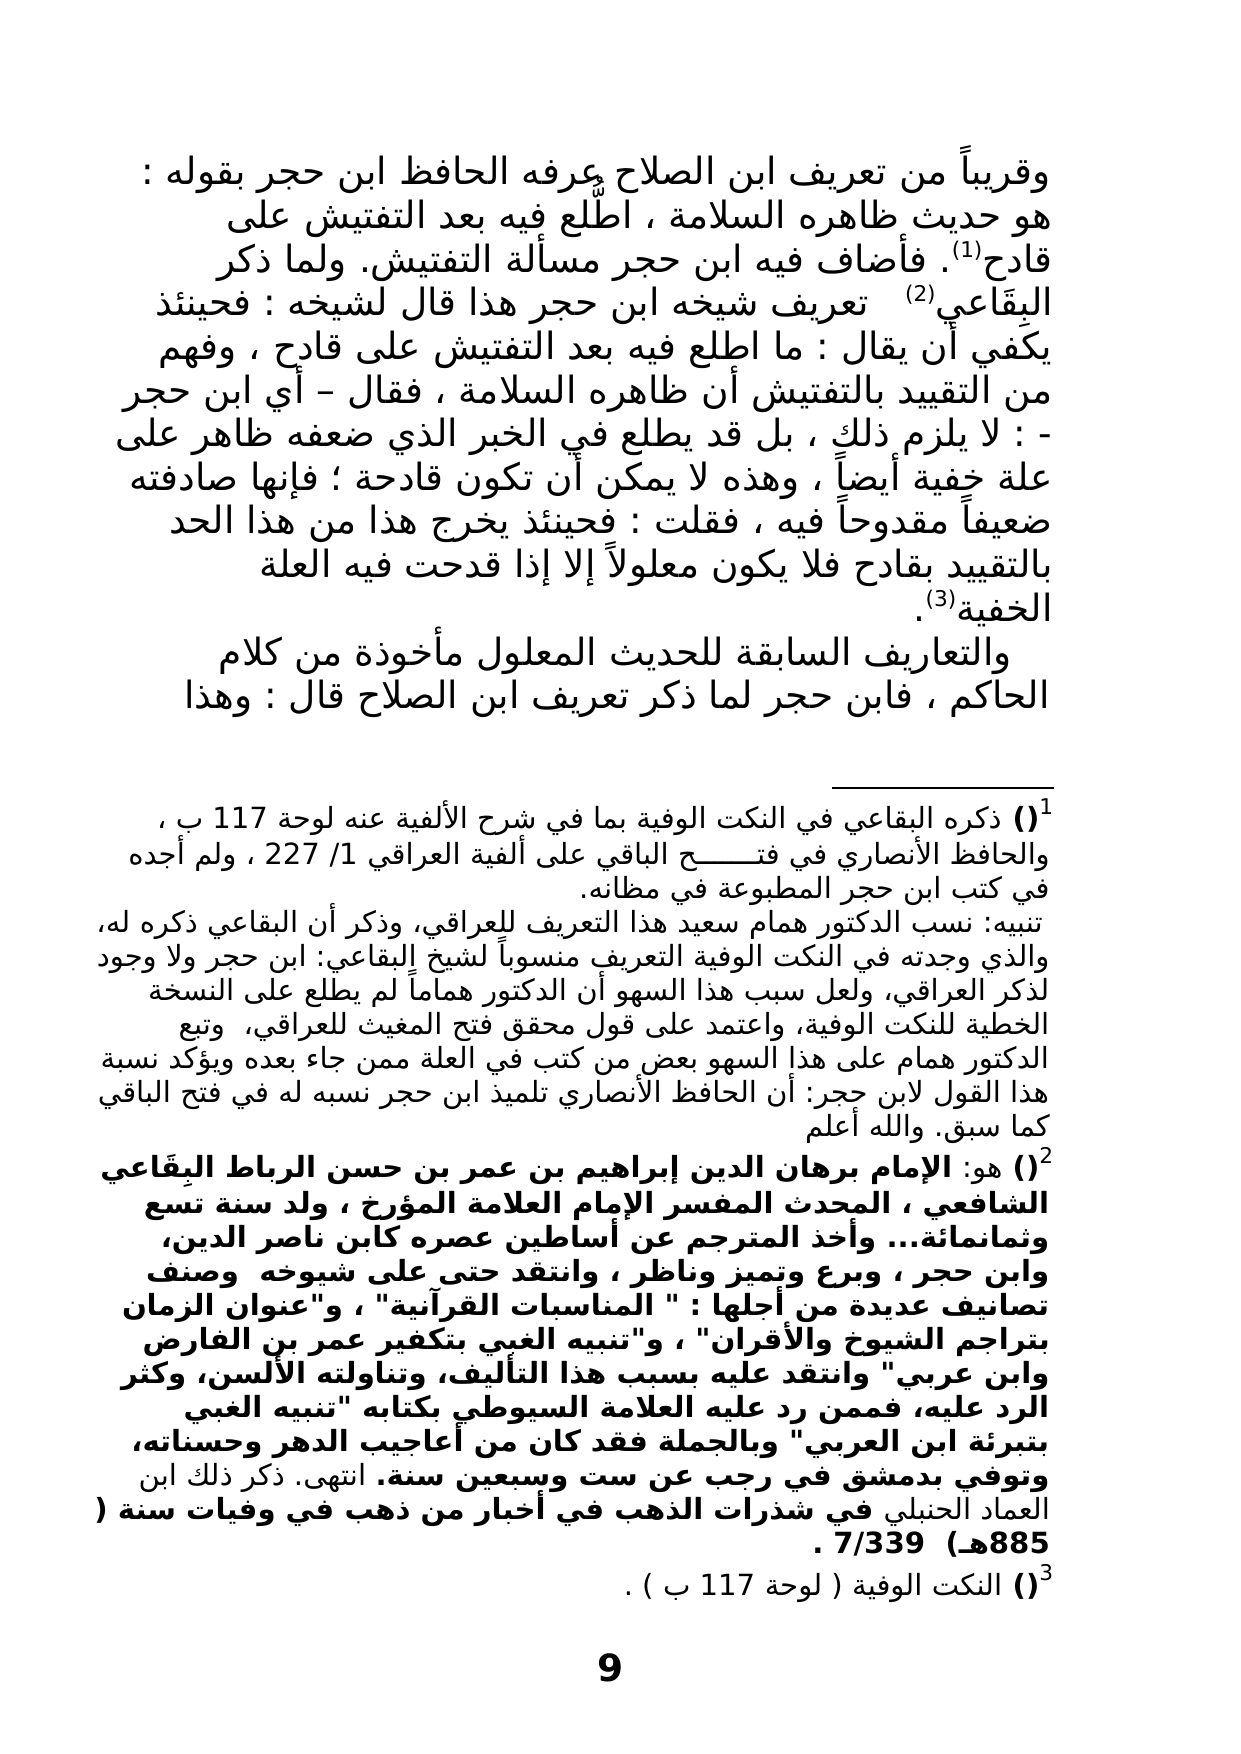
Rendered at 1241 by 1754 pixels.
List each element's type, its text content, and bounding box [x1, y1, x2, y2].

text وقريباً من تعريف ابن الصلاح عرفه الحافظ ابن حجر بقوله : هو حديث ظاهره السلامة ، اطُّلع فيه بعد التفتيش على قادح(). فأضاف فيه ابن حجر مسألة التفتيش. ولما ذكر البِقَاعي() تعريف شيخه ابن حجر هذا قال لشيخه : فحينئذ يكفي أن يقال : ما اطلع فيه بعد التفتيش على قادح ، وفهم من التقييد بالتفتيش أن ظاهره السلامة ، فقال – أي ابن حجر - : لا يلزم ذلك ، بل قد يطلع في الخبر الذي ضعفه ظاهر على علة خفية أيضاً ، وهذه لا يمكن أن تكون قادحة ؛ فإنها صادفته ضعيفاً مقدوحاً فيه ، فقلت : فحينئذ يخرج هذا من هذا الحد بالتقييد بقادح فلا يكون معلولاً إلا إذا قدحت فيه العلة الخفية(). [112, 150, 1053, 630]
text والتعاريف السابقة للحديث المعلول مأخوذة من كلام الحاكم ، فابن حجر لما ذكر تعريف ابن الصلاح قال : وهذا تحرير لكلام الحاكم في " علوم الحديث "() فإنه قال : " وإنما يُعَلَّلُ الحديث من أوجه ليس للجرح فيها مدخل ، فإن حديث المجروح ساقط واه ، وعلة الحديث تكثر في أحاديث الثقات ، أن يحدثوا بحديث له علة فتخفى عليهم علته ، والحجة فيه عندنا العلم والفهم والمعرفة"(). [112, 630, 1050, 717]
